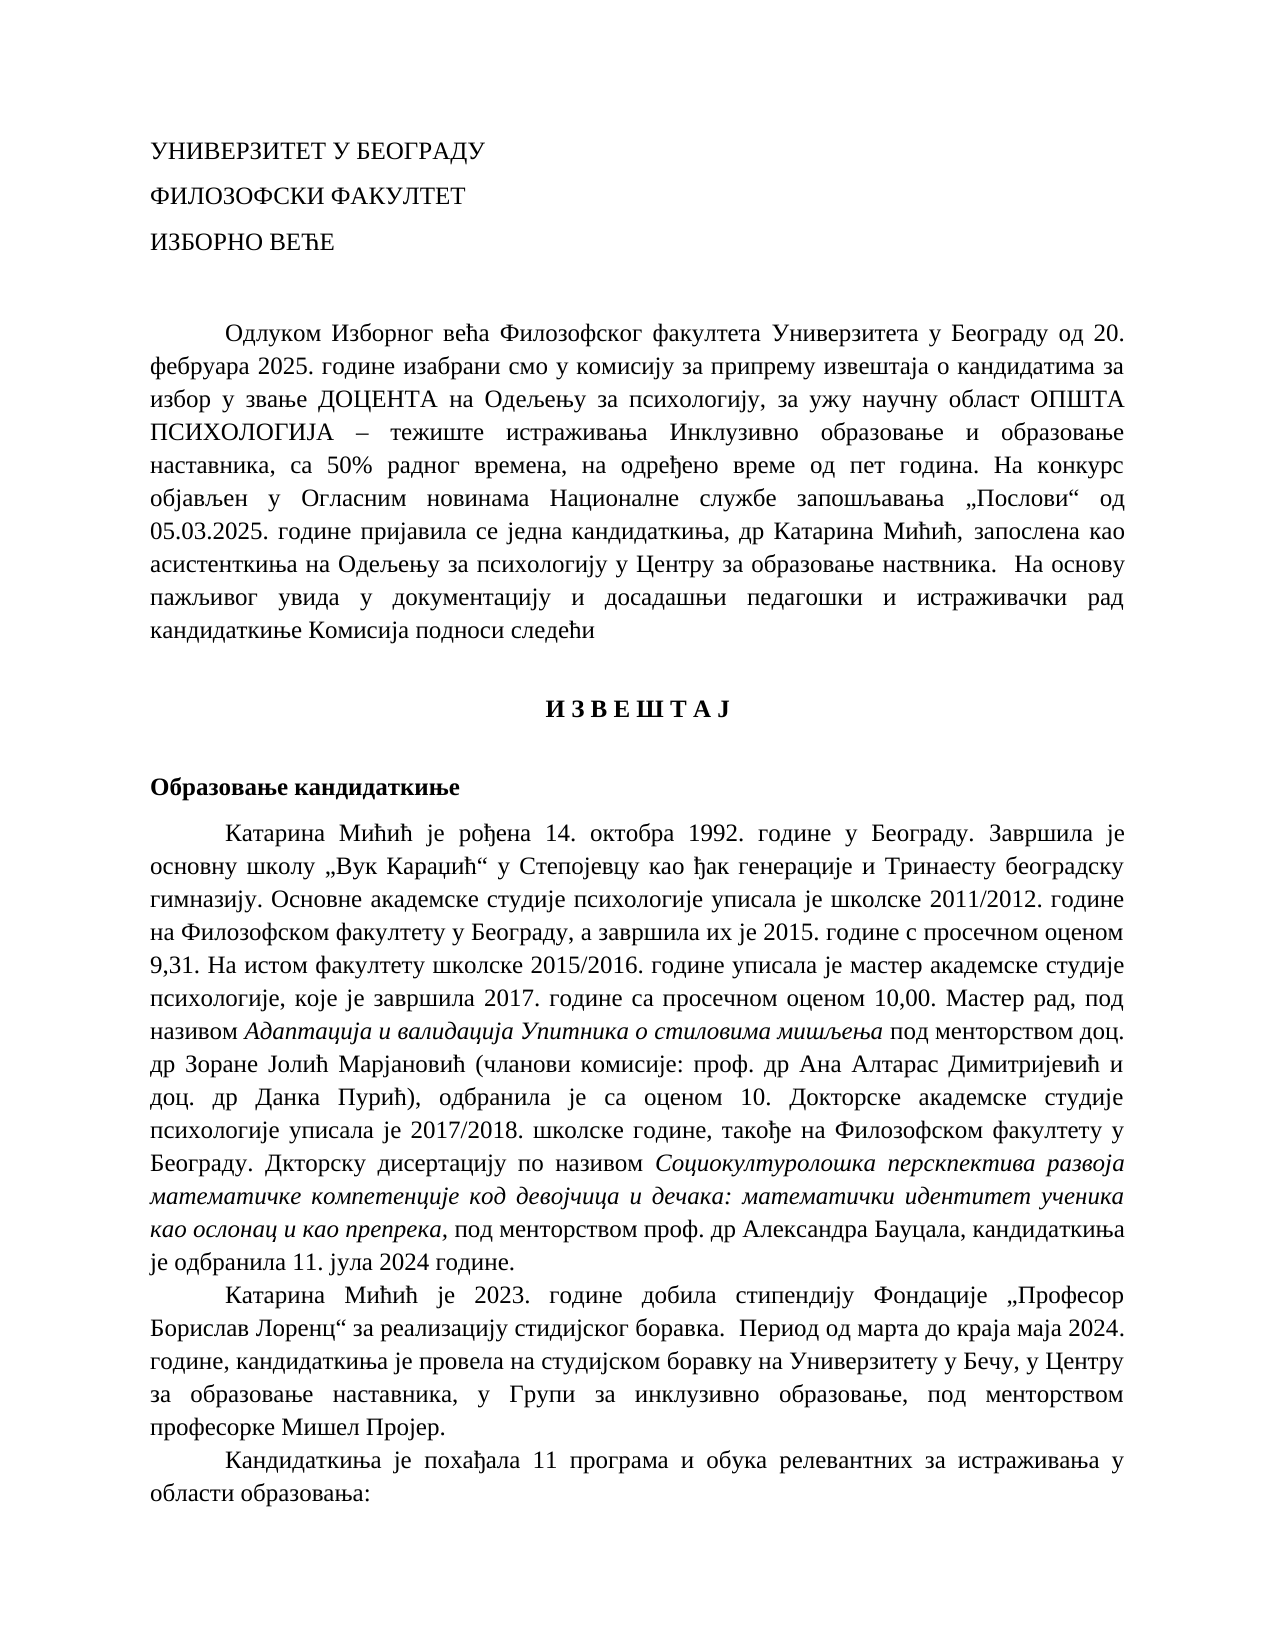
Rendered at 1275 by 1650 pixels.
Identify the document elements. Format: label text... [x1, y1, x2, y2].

text Одлуком Изборног већа Филозофског факултета Универзитета у Београду од 20. фебруара 2025. године изабрани смо у комисију за припрему извештаја о кандидатима за избор у звање ДОЦЕНТА на Одељењу за психологију, за ужу научну област ОПШТА ПСИХОЛОГИЈА – тежиште истраживања Инклузивно образовање и образовање наставника, са 50% радног времена, на одређено време од пет година. На конкурс објављен у Огласним новинама Националне службе запошљавања „Послови“ од 05.03.2025. године пријавила се једна кандидаткиња, др Катарина Мићић, запослена као асистенткиња на Одељењу за психологију у Центру за образовање наствника. На основу пажљивог увида у документацију и досадашњи педагошки и истраживачки рад кандидаткиње Комисија подноси следећи [150, 318, 1125, 677]
text УНИВЕРЗИТЕТ У БЕОГРАДУ [150, 136, 1125, 164]
text И З В Е Ш Т А Ј [150, 694, 1125, 722]
text Образовање кандидаткиње [150, 739, 1125, 801]
text ИЗБОРНО ВЕЋЕ [150, 227, 1125, 256]
text Кандидаткиња је похађала 11 програма и обука релевантних за истраживања у области образовања: [150, 1445, 1125, 1507]
text ФИЛОЗОФСКИ ФАКУЛТЕТ [150, 181, 1125, 210]
text Катарина Мићић је рођена 14. октобра 1992. године у Београду. Завршила је основну школу „Вук Караџић“ у Степојевцу као ђак генерације и Тринаесту београдску гимназију. Основне академске студије психологије уписала је школске 2011/2012. године на Филозофском факултету у Београду, а завршила их је 2015. године с просечном оценом 9,31. На истом факултету школске 2015/2016. године уписала је мастер академске студије психологије, које је завршила 2017. године са просечном оценом 10,00. Мастер рад, под називом Адаптација и валидација Упитника о стиловима мишљења под менторством доц. др Зоране Јолић Марјановић (чланови комисије: проф. др Ана Алтарас Димитријевић и доц. др Данка Пурић), одбранила је са оценом 10. Докторске академске студије психологије уписала је 2017/2018. школске године, такође на Филозофском факултету у Београду. Дкторску дисертацију по називом Социокултуролошка перскпектива развоја математичке компетенције код девојчица и дечака: математички идентитет ученика као ослонац и као препрека, под менторством проф. др Александра Бауцала, кандидаткиња је одбранила 11. јула 2024 године. Катарина Мићић је 2023. године добила стипендију Фондације „Професор Борислав Лоренц“ за реализацију стидијског боравка. Период од марта до краја маја 2024. године, кандидаткиња је провела на студијском боравку на Универзитету у Бечу, у Центру за образовање наставника, у Групи за инклузивно образовање, под менторством професорке Мишел Пројер. [150, 818, 1125, 1441]
